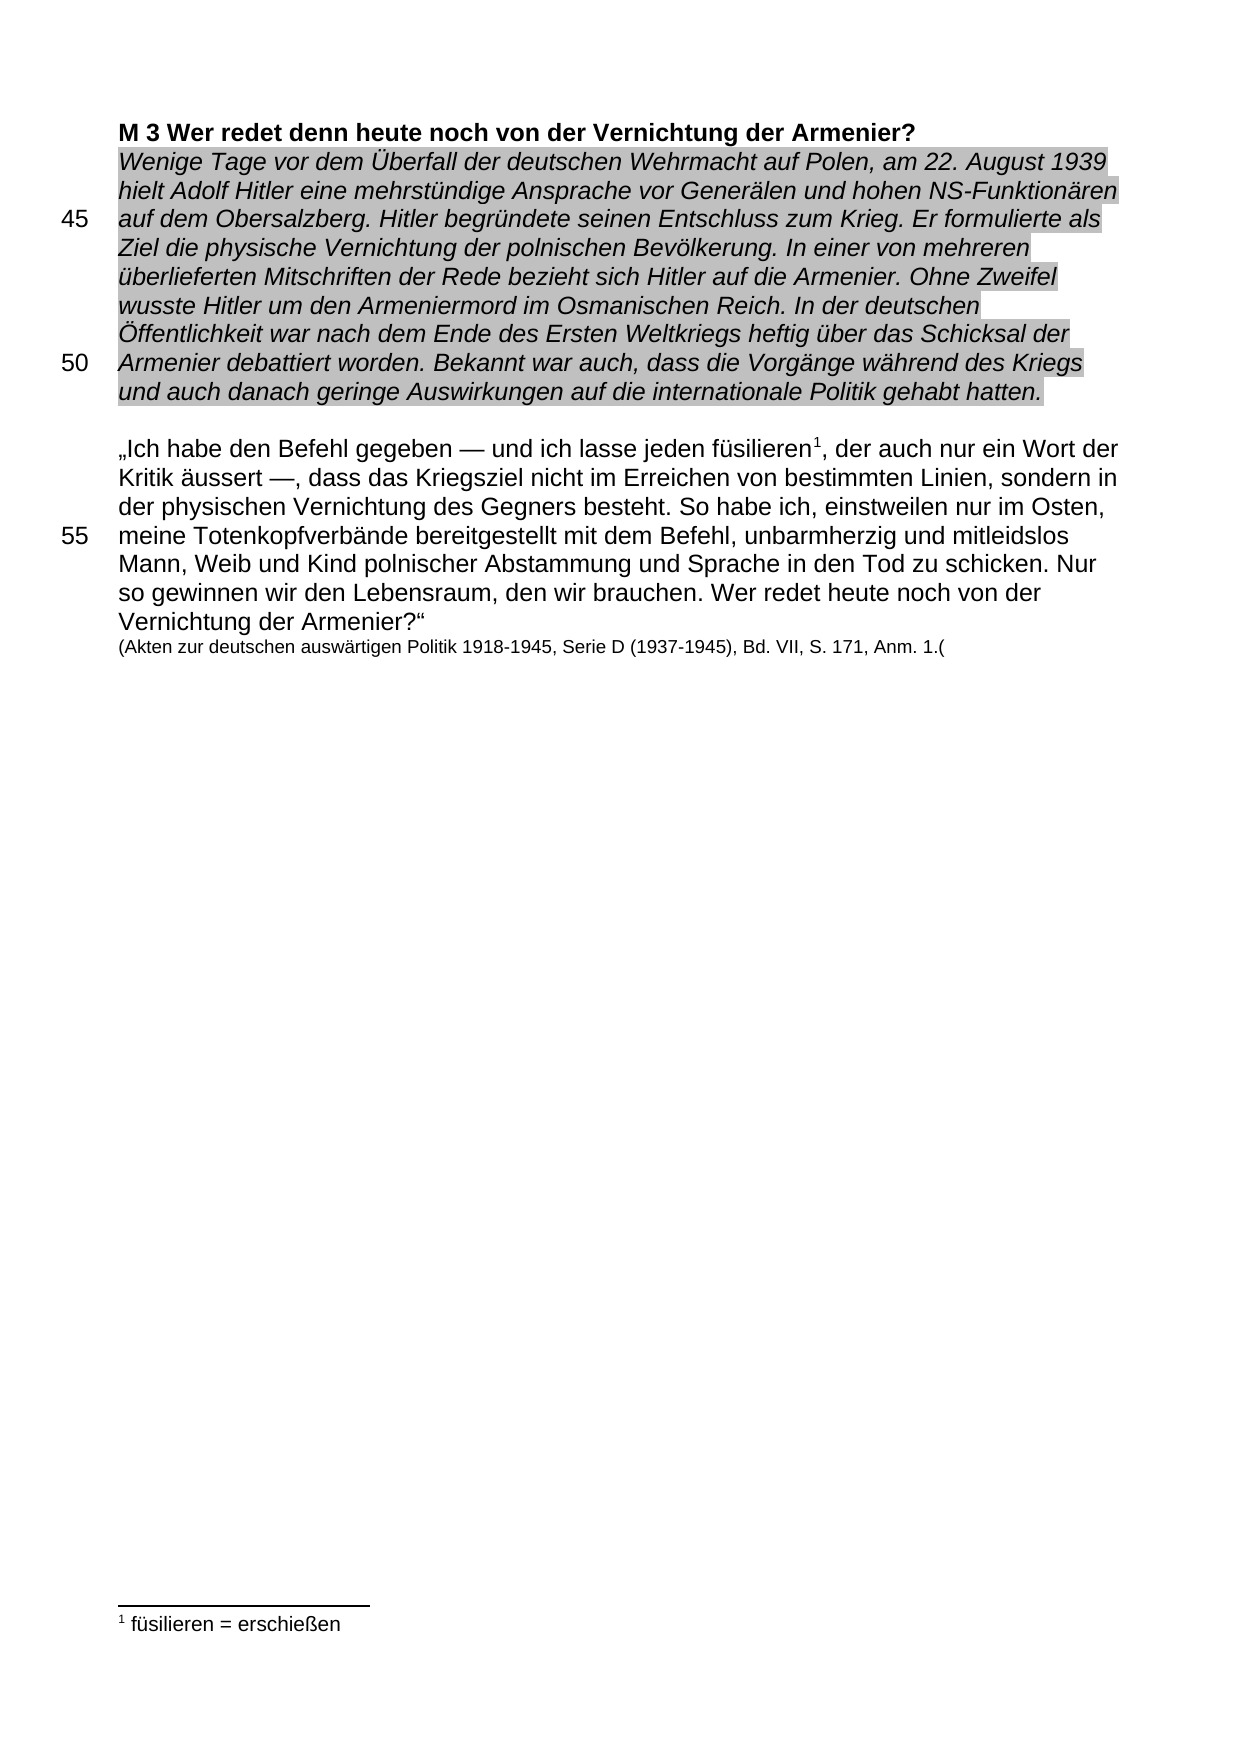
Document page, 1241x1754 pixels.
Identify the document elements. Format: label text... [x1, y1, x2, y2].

text „Ich habe den Befehl gegeben — und ich lasse jeden füsilieren, der auch nur ein Wort der Kritik äussert —, dass das Kriegsziel nicht im Erreichen von bestimmten Linien, sondern in der physischen Vernichtung des Gegners besteht. So habe ich, einstweilen nur im Osten, meine Totenkopfverbände bereitgestellt mit dem Befehl, unbarmherzig und mitleidslos Mann, Weib und Kind polnischer Abstammung und Sprache in den Tod zu schicken. Nur so gewinnen wir den Lebensraum, den wir brauchen. Wer redet heute noch von der Vernichtung der Armenier?“ [118, 434, 1122, 636]
text M 3 Wer redet denn heute noch von der Vernichtung der Armenier? [118, 118, 1122, 147]
text (Akten zur deutschen auswärtigen Politik 1918-1945, Serie D (1937-1945), Bd. VII, S. 171, Anm. 1.( [118, 636, 1122, 657]
